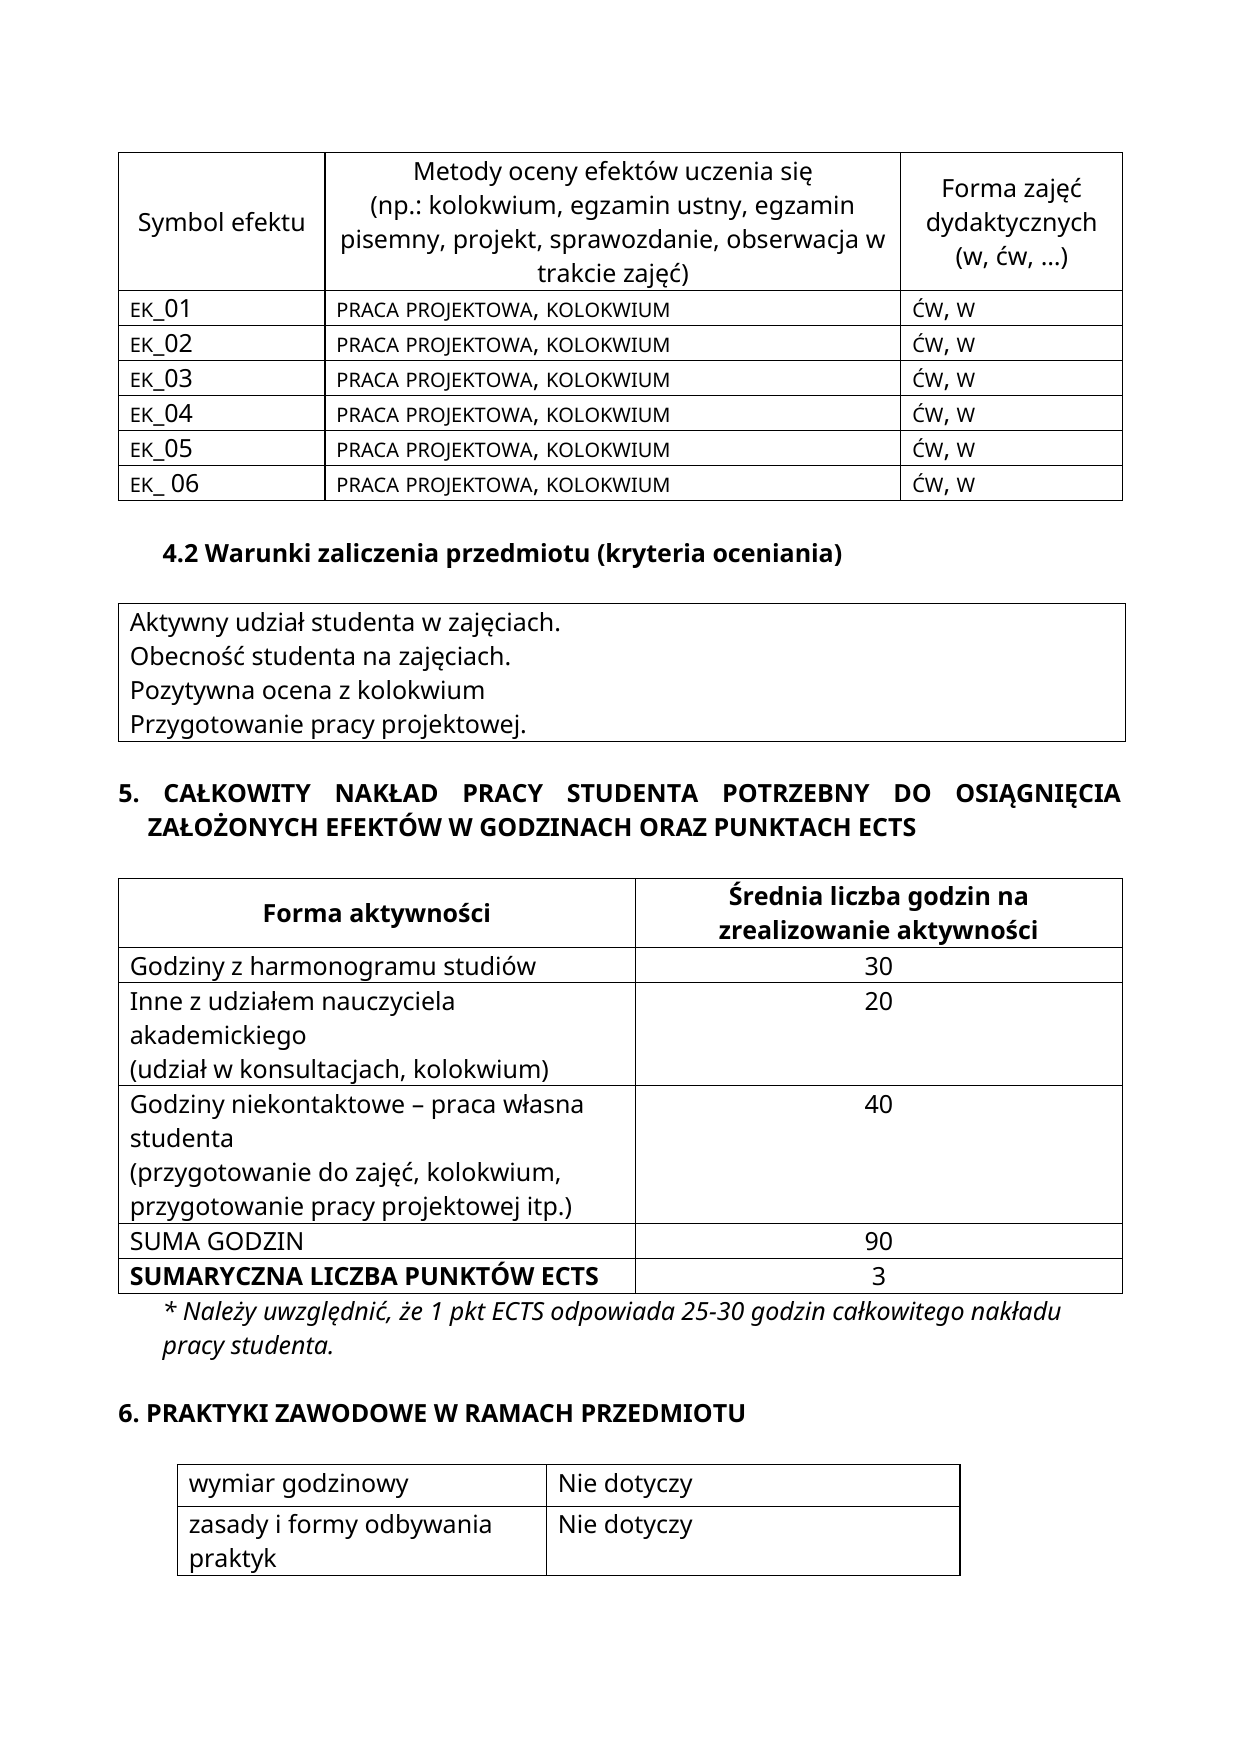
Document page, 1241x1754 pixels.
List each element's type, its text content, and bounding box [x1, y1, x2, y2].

table_cell 20 [636, 983, 1122, 1085]
table_cell 30 [636, 948, 1122, 982]
table_cell SUMARYCZNA LICZBA PUNKTÓW ECTS [119, 1259, 635, 1293]
table_header Symbol efektu [119, 153, 324, 289]
table_cell ek_01 [119, 291, 324, 324]
table_header Aktywny udział studenta w zajęciach. Obecność studenta na zajęciach. Pozytywna ocena z kolokwium Przygotowanie pracy projektowej. [119, 604, 1125, 741]
table_header Forma zajęć dydaktycznych (w, ćw, …) [901, 153, 1122, 289]
table_cell ek_04 [119, 396, 324, 430]
table_cell zasady i formy odbywania praktyk [178, 1507, 546, 1575]
text 4.2 Warunki zaliczenia przedmiotu (kryteria oceniania) [162, 535, 1122, 569]
text 5. CAŁKOWITY NAKŁAD PRACY STUDENTA POTRZEBNY DO OSIĄGNIĘCIA ZAŁOŻONYCH EFEKTÓW W GODZINACH ORAZ PUNKTACH ECTS [118, 776, 1122, 844]
table_cell Inne z udziałem nauczyciela akademickiego (udział w konsultacjach, kolokwium) [119, 983, 635, 1085]
table_cell Nie dotyczy [547, 1507, 959, 1575]
table_cell ćw, w [901, 396, 1122, 430]
table_cell ek_ 06 [119, 466, 324, 500]
text 6. PRAKTYKI ZAWODOWE W RAMACH PRZEDMIOTU [118, 1396, 1122, 1430]
table_cell ćw, w [901, 361, 1122, 395]
table_cell ćw, w [901, 466, 1122, 500]
table_cell praca projektowa, kolokwium [326, 431, 900, 465]
table_cell 40 [636, 1086, 1122, 1223]
table_cell ćw, w [901, 431, 1122, 465]
table_header wymiar godzinowy [178, 1465, 546, 1506]
table_cell Godziny niekontaktowe – praca własna studenta (przygotowanie do zajęć, kolokwium, przygotowanie pracy projektowej itp.) [119, 1086, 635, 1223]
table_cell 3 [636, 1259, 1122, 1293]
table_header Metody oceny efektów uczenia się (np.: kolokwium, egzamin ustny, egzamin pisemny, projekt, sprawozdanie, obserwacja w trakcie zajęć) [326, 153, 900, 289]
table_cell 90 [636, 1224, 1122, 1258]
text * Należy uwzględnić, że 1 pkt ECTS odpowiada 25-30 godzin całkowitego nakładu pracy studenta. [162, 1294, 1122, 1362]
table_cell praca projektowa, kolokwium [326, 326, 900, 360]
table_cell ek_05 [119, 431, 324, 465]
table_header Średnia liczba godzin na zrealizowanie aktywności [636, 879, 1122, 947]
table_cell SUMA GODZIN [119, 1224, 635, 1258]
table_header Nie dotyczy [547, 1465, 959, 1506]
table_cell Godziny z harmonogramu studiów [119, 948, 635, 982]
table_cell ćw, w [901, 326, 1122, 360]
table_cell praca projektowa, kolokwium [326, 466, 900, 500]
table_cell ćw, w [901, 291, 1122, 324]
table_cell praca projektowa, kolokwium [326, 291, 900, 324]
table_header Forma aktywności [119, 879, 635, 947]
table_cell praca projektowa, kolokwium [326, 396, 900, 430]
table_cell ek_02 [119, 326, 324, 360]
table_cell ek_03 [119, 361, 324, 395]
table_cell praca projektowa, kolokwium [326, 361, 900, 395]
